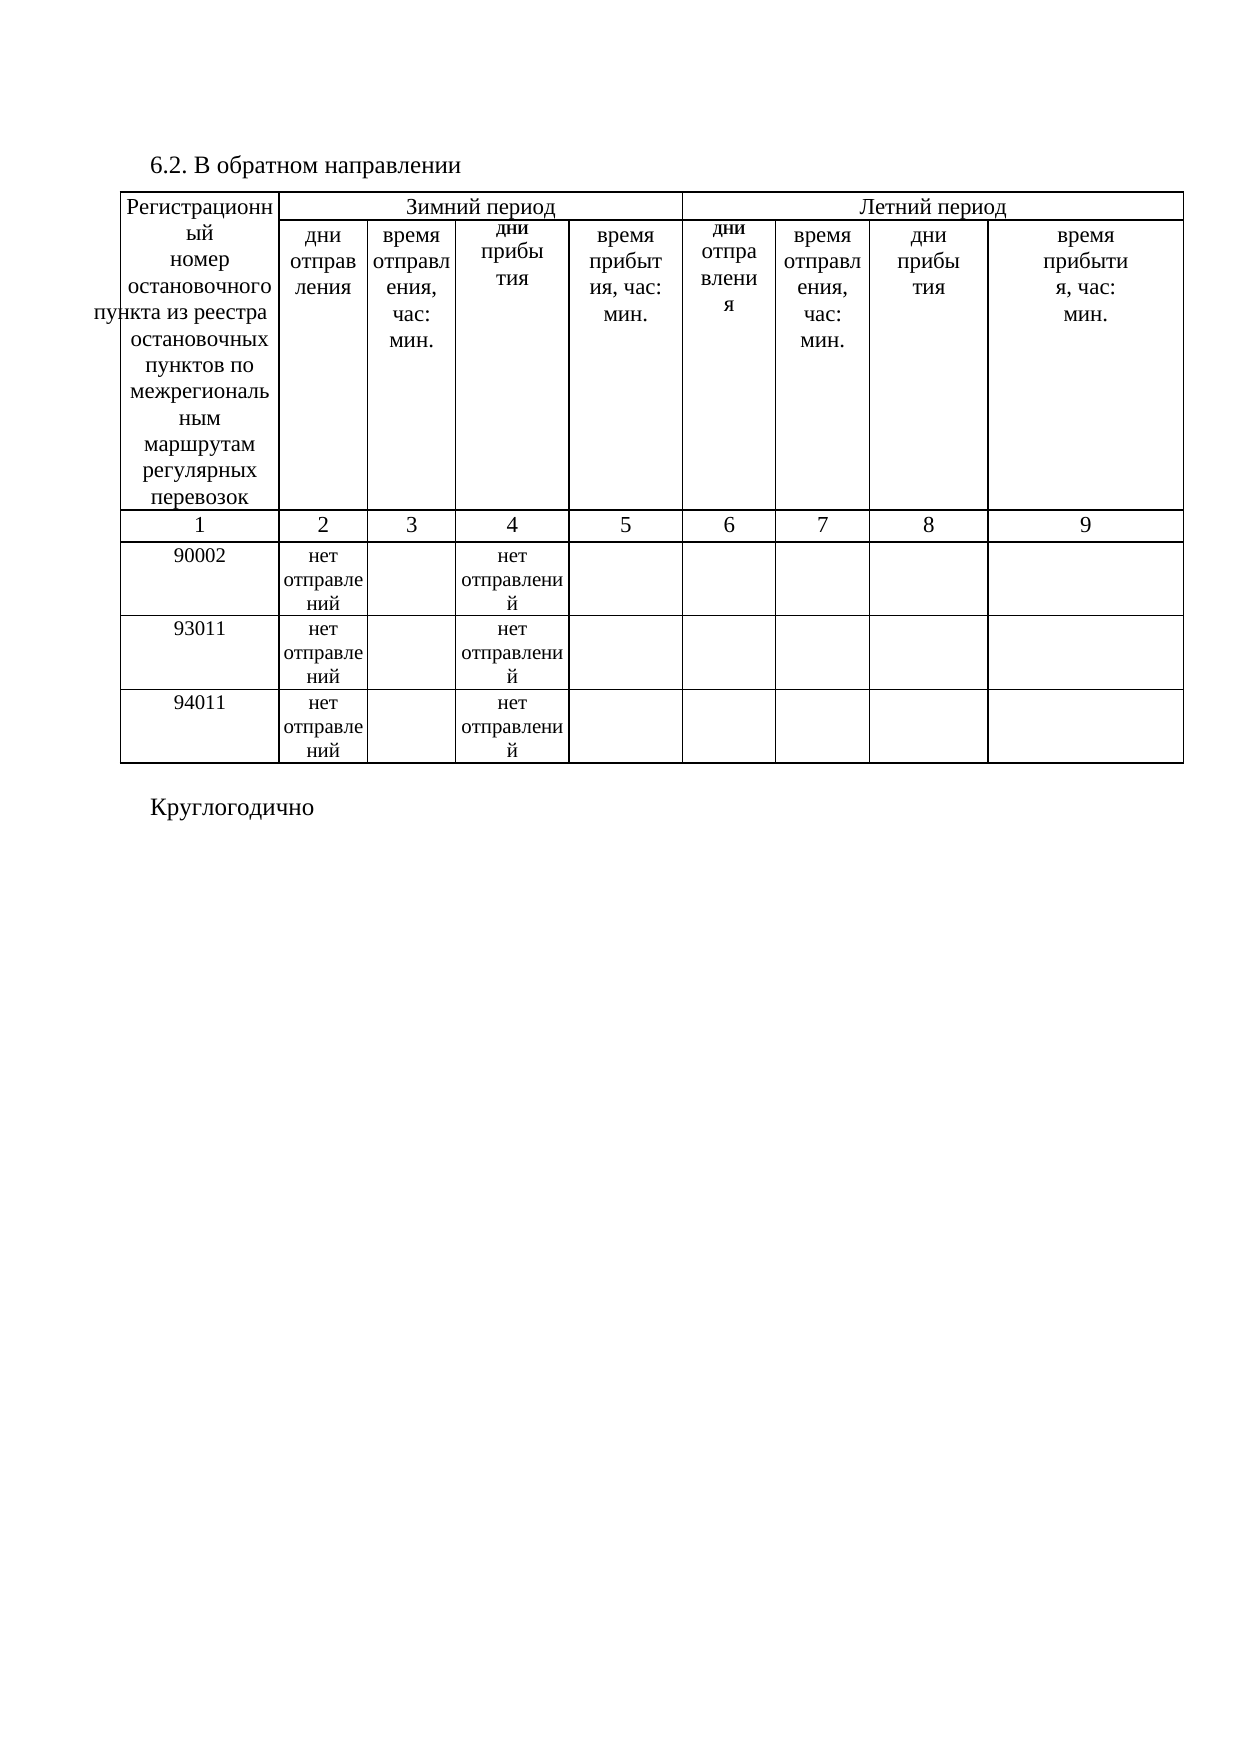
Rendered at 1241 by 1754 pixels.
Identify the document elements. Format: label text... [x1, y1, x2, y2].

table_cell [989, 543, 1183, 615]
table_cell [683, 690, 775, 762]
table_cell [368, 616, 455, 688]
table_cell время отправл ения, час: мин. [368, 221, 455, 509]
table_cell 5 [570, 511, 682, 541]
text 6.2. В обратном направлении [150, 150, 1090, 179]
table_cell [570, 616, 682, 688]
table_cell 4 [456, 511, 568, 541]
table_cell [368, 690, 455, 762]
table_cell 94011 [121, 690, 278, 762]
table_cell время прибыти я, час: мин. [989, 221, 1183, 509]
table_cell нет отправлений [456, 690, 568, 762]
table_cell [989, 690, 1183, 762]
table_cell [989, 616, 1183, 688]
table_cell время прибыт ия, час: мин. [570, 221, 682, 509]
table_cell ДНИ прибы тия [456, 221, 568, 509]
table_cell 9 [989, 511, 1183, 541]
table_cell 7 [776, 511, 869, 541]
table_cell [570, 690, 682, 762]
table_cell 90002 [121, 543, 278, 615]
table_header Зимний период [280, 193, 682, 219]
table_cell [776, 543, 869, 615]
table_cell [776, 616, 869, 688]
table_cell ДНИ отпра влени я [683, 221, 775, 509]
table_cell нет отправлений [280, 616, 367, 688]
table_cell [683, 616, 775, 688]
table_cell нет отправлений [456, 543, 568, 615]
table_cell [570, 543, 682, 615]
table_header Летний период [683, 193, 1183, 219]
table_cell нет отправлений [280, 690, 367, 762]
table_cell [683, 543, 775, 615]
table_cell 93011 [121, 616, 278, 688]
table_cell время отправл ения, час: мин. [776, 221, 869, 509]
table_cell [870, 543, 987, 615]
text Круглогодично [150, 792, 1090, 821]
table_cell 6 [683, 511, 775, 541]
table_cell 3 [368, 511, 455, 541]
table_cell [368, 543, 455, 615]
table_cell дни прибы тия [870, 221, 987, 509]
table_cell [776, 690, 869, 762]
table_cell [870, 690, 987, 762]
table_cell 8 [870, 511, 987, 541]
table_cell [870, 616, 987, 688]
table_cell дни отправ ления [280, 221, 367, 509]
table_cell нет отправлений [456, 616, 568, 688]
table_header Регистрационный номер остановочного пункта из реестра остановочных пунктов по межрегиональным маршрутам регулярных перевозок [121, 193, 278, 509]
table_cell 2 [280, 511, 367, 541]
table_cell 1 [121, 511, 278, 541]
table_cell нет отправлений [280, 543, 367, 615]
